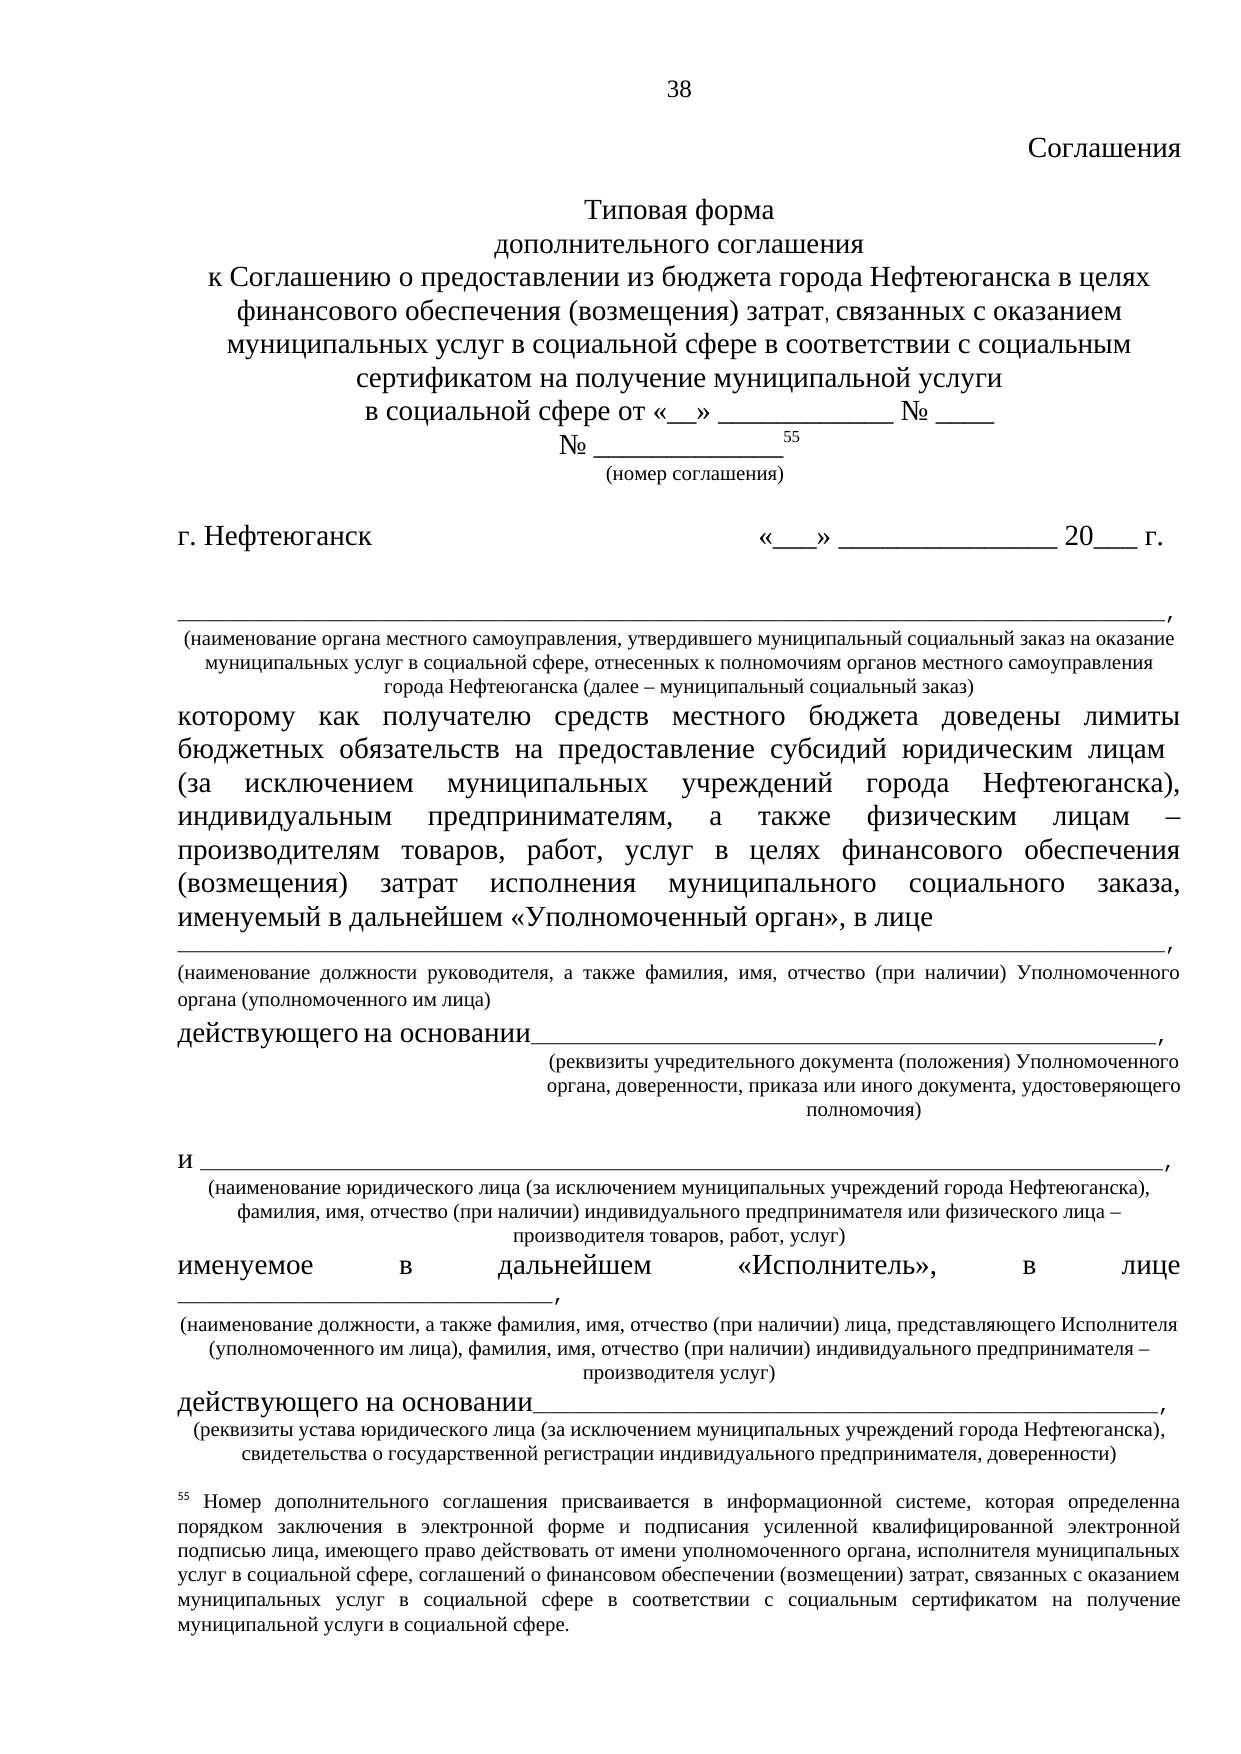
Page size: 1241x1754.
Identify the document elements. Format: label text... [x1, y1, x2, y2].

text _______________________________________________________________________________,(наименование должности руководителя, а также фамилия, имя, отчество (при наличии) Уполномоченного органа (уполномоченного им лица) [177, 933, 1181, 1011]
text Типовая форма [177, 192, 1181, 226]
text которому как получателю средств местного бюджета доведены лимиты бюджетных обязательств на предоставление субсидий юридическим лицам (за исключением муниципальных учреждений города Нефтеюганска), индивидуальным предпринимателям, а также физическим лицам – производителям товаров, работ, услуг в целях финансового обеспечения (возмещения) затрат исполнения муниципального социального заказа, именуемый в дальнейшем «Уполномоченный орган», в лице [177, 698, 1181, 933]
text в социальной сфере от «__» ____________ № ____ [177, 393, 1181, 427]
text действующего на основании__________________________________________________, [177, 1015, 1181, 1048]
text г. Нефтеюганск «___» _______________ 20___ г. [177, 518, 1181, 552]
text к Соглашению о предоставлении из бюджета города Нефтеюганска в целях финансового обеспечения (возмещения) затрат, связанных с оказанием муниципальных услуг в социальной сфере в соответствии с социальным сертификатом на получение муниципальной услуги [177, 259, 1181, 393]
text именуемое в дальнейшем «Исполнитель», в лице ______________________________, [177, 1247, 1181, 1308]
text и _____________________________________________________________________________, [177, 1142, 1181, 1175]
text (наименование юридического лица (за исключением муниципальных учреждений города Нефтеюганска), фамилия, имя, отчество (при наличии) индивидуального предпринимателя или физического лица – производителя товаров, работ, услуг) [177, 1175, 1181, 1247]
text (номер соглашения) [177, 461, 1181, 484]
text действующего на основании__________________________________________________, [177, 1384, 1181, 1417]
text дополнительного соглашения [177, 226, 1181, 259]
text № _____________ [177, 427, 1181, 461]
text (наименование должности, а также фамилия, имя, отчество (при наличии) лица, представляющего Исполнителя (уполномоченного им лица), фамилия, имя, отчество (при наличии) индивидуального предпринимателя – производителя услуг) [177, 1312, 1181, 1384]
text (реквизиты учредительного документа (положения) Уполномоченного органа, доверенности, приказа или иного документа, удостоверяющего полномочия) [546, 1048, 1181, 1121]
text _______________________________________________________________________________, [177, 602, 1181, 626]
text (реквизиты устава юридического лица (за исключением муниципальных учреждений города Нефтеюганска), свидетельства о государственной регистрации индивидуального предпринимателя, доверенности) [177, 1417, 1181, 1465]
text Соглашения [177, 131, 1181, 192]
text (наименование органа местного самоуправления, утвердившего муниципальный социальный заказ на оказание муниципальных услуг в социальной сфере, отнесенных к полномочиям органов местного самоуправления города Нефтеюганска (далее – муниципальный социальный заказ) [177, 626, 1181, 698]
